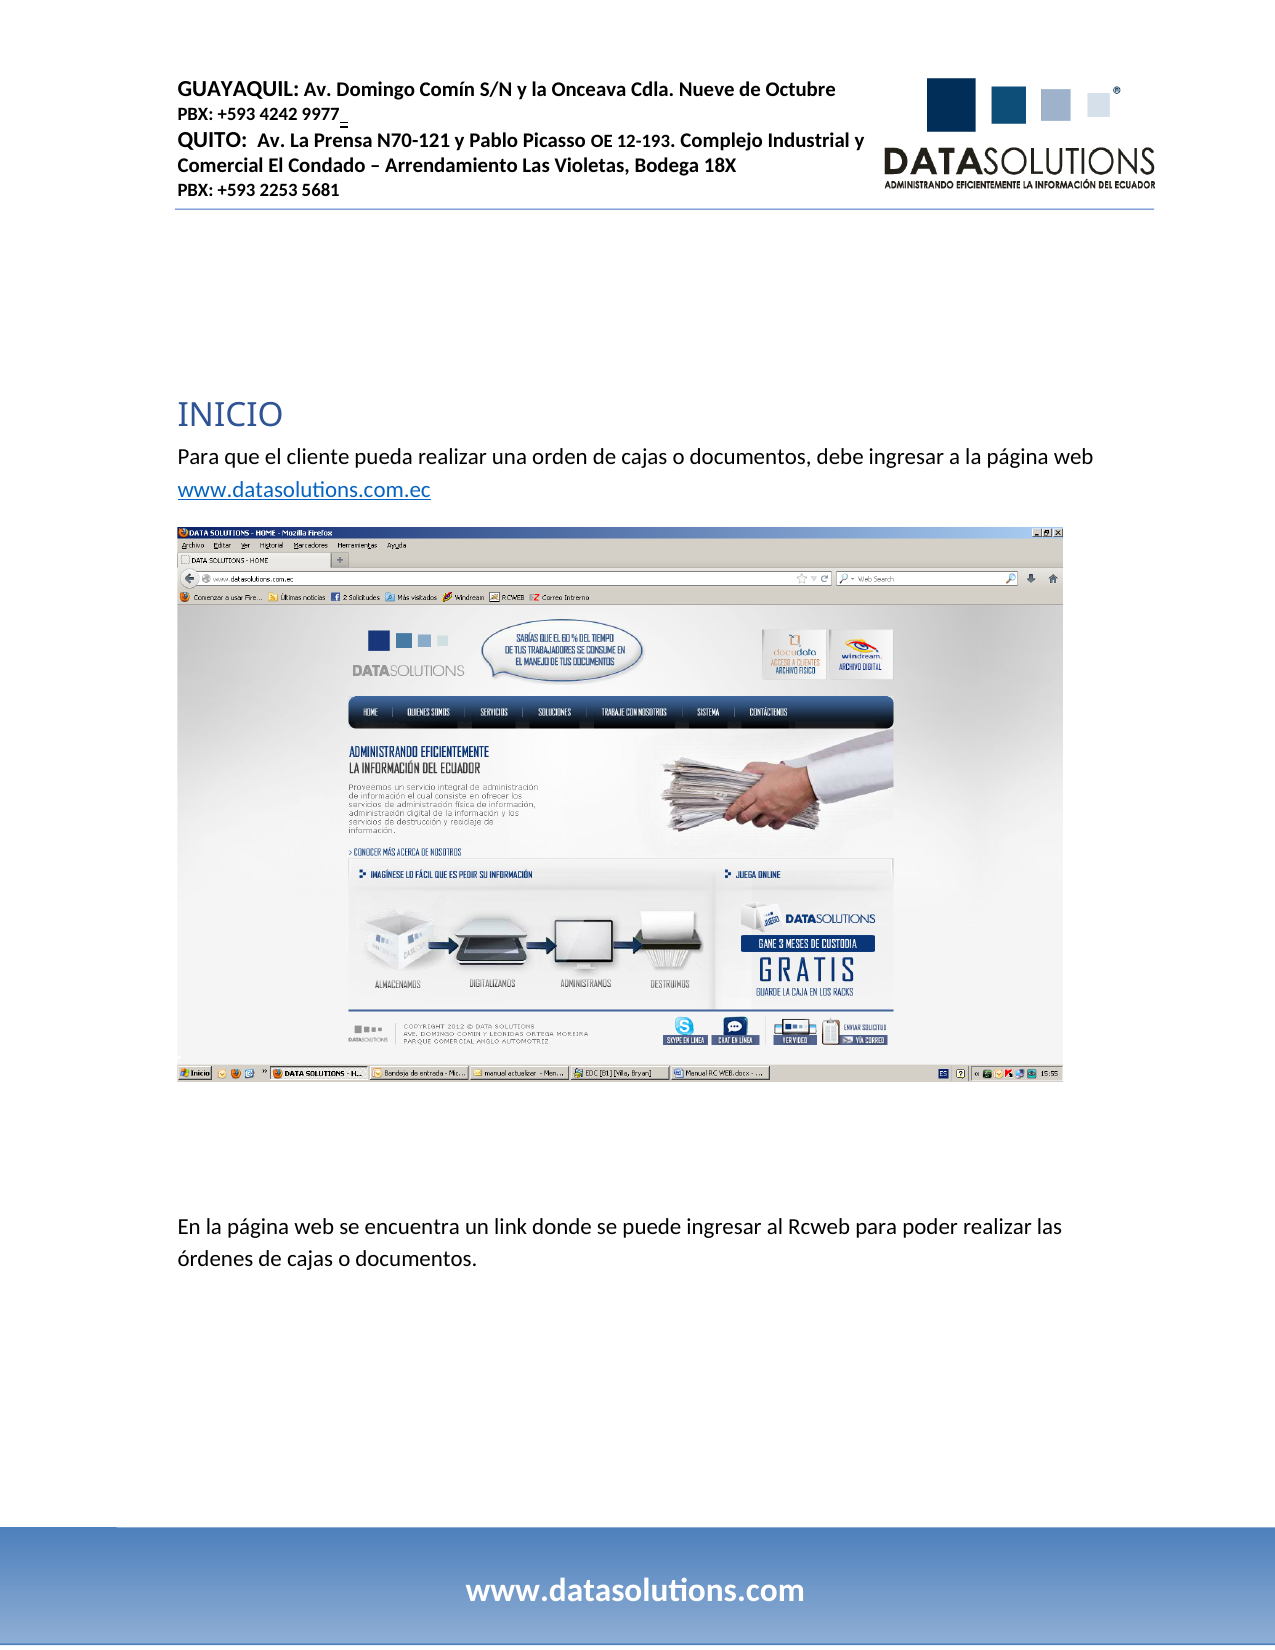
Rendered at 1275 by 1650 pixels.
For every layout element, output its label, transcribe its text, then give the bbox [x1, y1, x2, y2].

text En la página web se encuentra un link donde se puede ingresar al Rcweb para poder realizar las órdenes de cajas o documentos. [177, 1212, 1098, 1272]
picture [177, 527, 1063, 1082]
text Para que el cliente pueda realizar una orden de cajas o documentos, debe ingresar a la página web www.datasolutions.com.ec [177, 442, 1098, 503]
subtitle INICIO [177, 390, 1098, 436]
picture [882, 73, 1157, 193]
